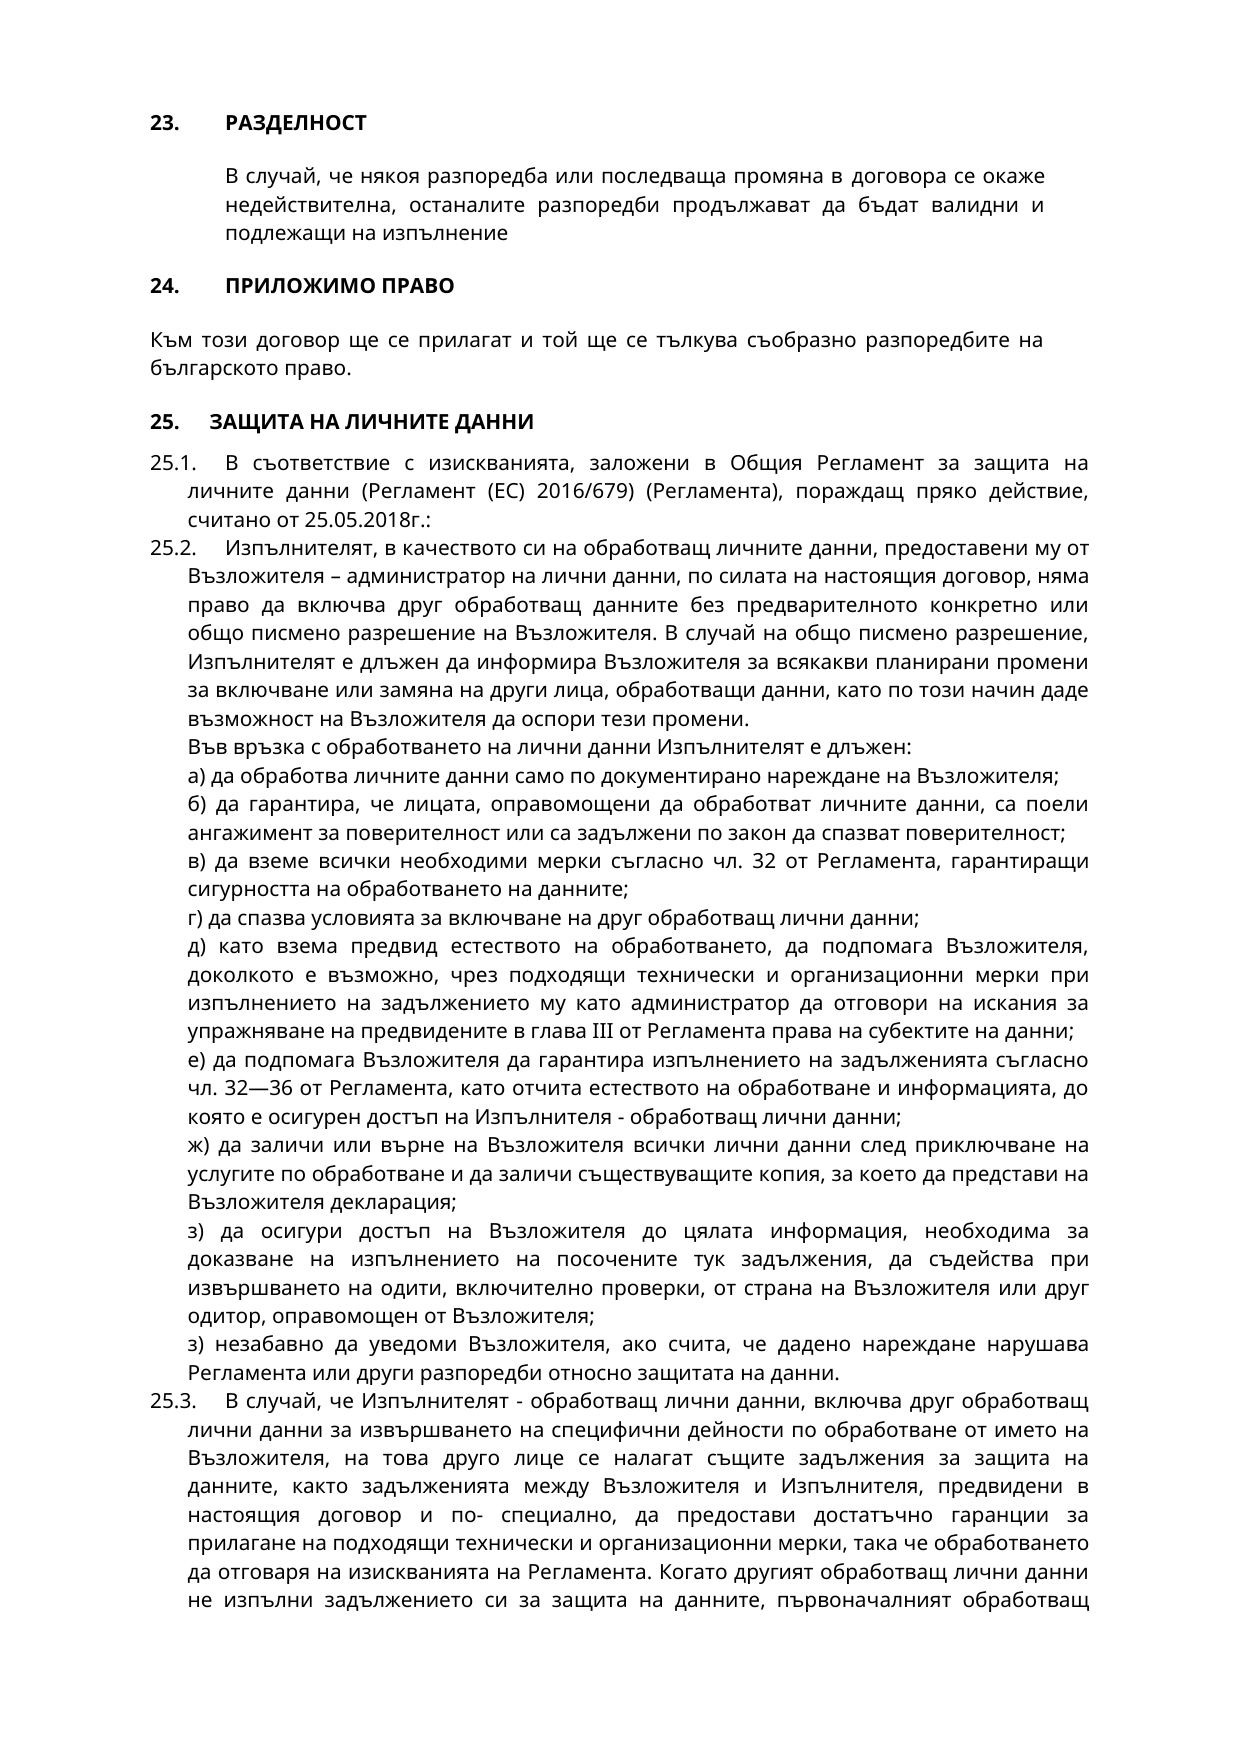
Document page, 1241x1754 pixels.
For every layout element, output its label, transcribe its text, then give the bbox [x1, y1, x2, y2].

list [150, 1386, 1090, 1614]
text б) да гарантира, че лицата, оправомощени да обработват личните данни, са поели ангажимент за поверителност или са задължени по закон да спазват поверителност; [187, 789, 1090, 846]
text з) незабавно да уведоми Възложителя, ако счита, че дадено нареждане нарушава Регламента или други разпоредби относно защитата на данни. [187, 1329, 1090, 1386]
text е) да подпомага Възложителя да гарантира изпълнението на задълженията съгласно чл. 32—36 от Регламента, като отчита естеството на обработване и информацията, до която е осигурен достъп на Изпълнителя - обработващ лични данни; [187, 1045, 1090, 1130]
text з) да осигури достъп на Възложителя до цялата информация, необходима за доказване на изпълнението на посочените тук задължения, да съдейства при извършването на одити, включително проверки, от страна на Възложителя или друг одитор, оправомощен от Възложителя; [187, 1216, 1090, 1329]
text г) да спазва условията за включване на друг обработващ лични данни; [187, 903, 1090, 931]
list Изпълнителят, в качеството си на обработващ личните данни, предоставени му от Възложителя – администратор на лични данни, по силата на настоящия договор, няма право да включва друг обработващ данните без предварителното конкретно или общо писмено разрешение на Възложителя. В случай на общо писмено разрешение, Изпълнителят е длъжен да информира Възложителя за всякакви планирани промени за включване или замяна на други лица, обработващи данни, като по този начин даде възможност на Възложителя да оспори тези промени. [150, 533, 1090, 732]
list ПРИЛОЖИМО ПРАВО [150, 272, 1045, 300]
text ж) да заличи или върне на Възложителя всички лични данни след приключване на услугите по обработване и да заличи съществуващите копия, за което да представи на Възложителя декларация; [187, 1130, 1090, 1216]
text Във връзка с обработването на лични данни Изпълнителят е длъжен: [187, 732, 1090, 761]
list ЗАЩИТА НА ЛИЧНИТЕ ДАННИ [150, 407, 1090, 435]
text В случай, че някоя разпоредба или последваща промяна в договора се окаже недействителна, останалите разпоредби продължават да бъдат валидни и подлежащи на изпълнение [225, 161, 1045, 247]
text д) като взема предвид естеството на обработването, да подпомага Възложителя, доколкото е възможно, чрез подходящи технически и организационни мерки при изпълнението на задължението му като администратор да отговори на искания за упражняване на предвидените в глава III от Регламента права на субектите на данни; [187, 931, 1090, 1045]
list В съответствие с изискванията, заложени в Общия Регламент за защита на личните данни (Регламент (ЕС) 2016/679) (Регламента), пораждащ пряко действие, считано от 25.05.2018г.: [150, 448, 1090, 533]
text a) да обработва личните данни само по документирано нареждане на Възложителя; [187, 761, 1090, 789]
text в) да вземе всички необходими мерки съгласно чл. 32 от Регламента, гарантиращи сигурността на обработването на данните; [187, 846, 1090, 903]
list РАЗДЕЛНОСТ [150, 108, 1045, 136]
text Към този договор ще се прилагат и той ще се тълкува съобразно разпоредбите на българското право. [150, 325, 1045, 382]
